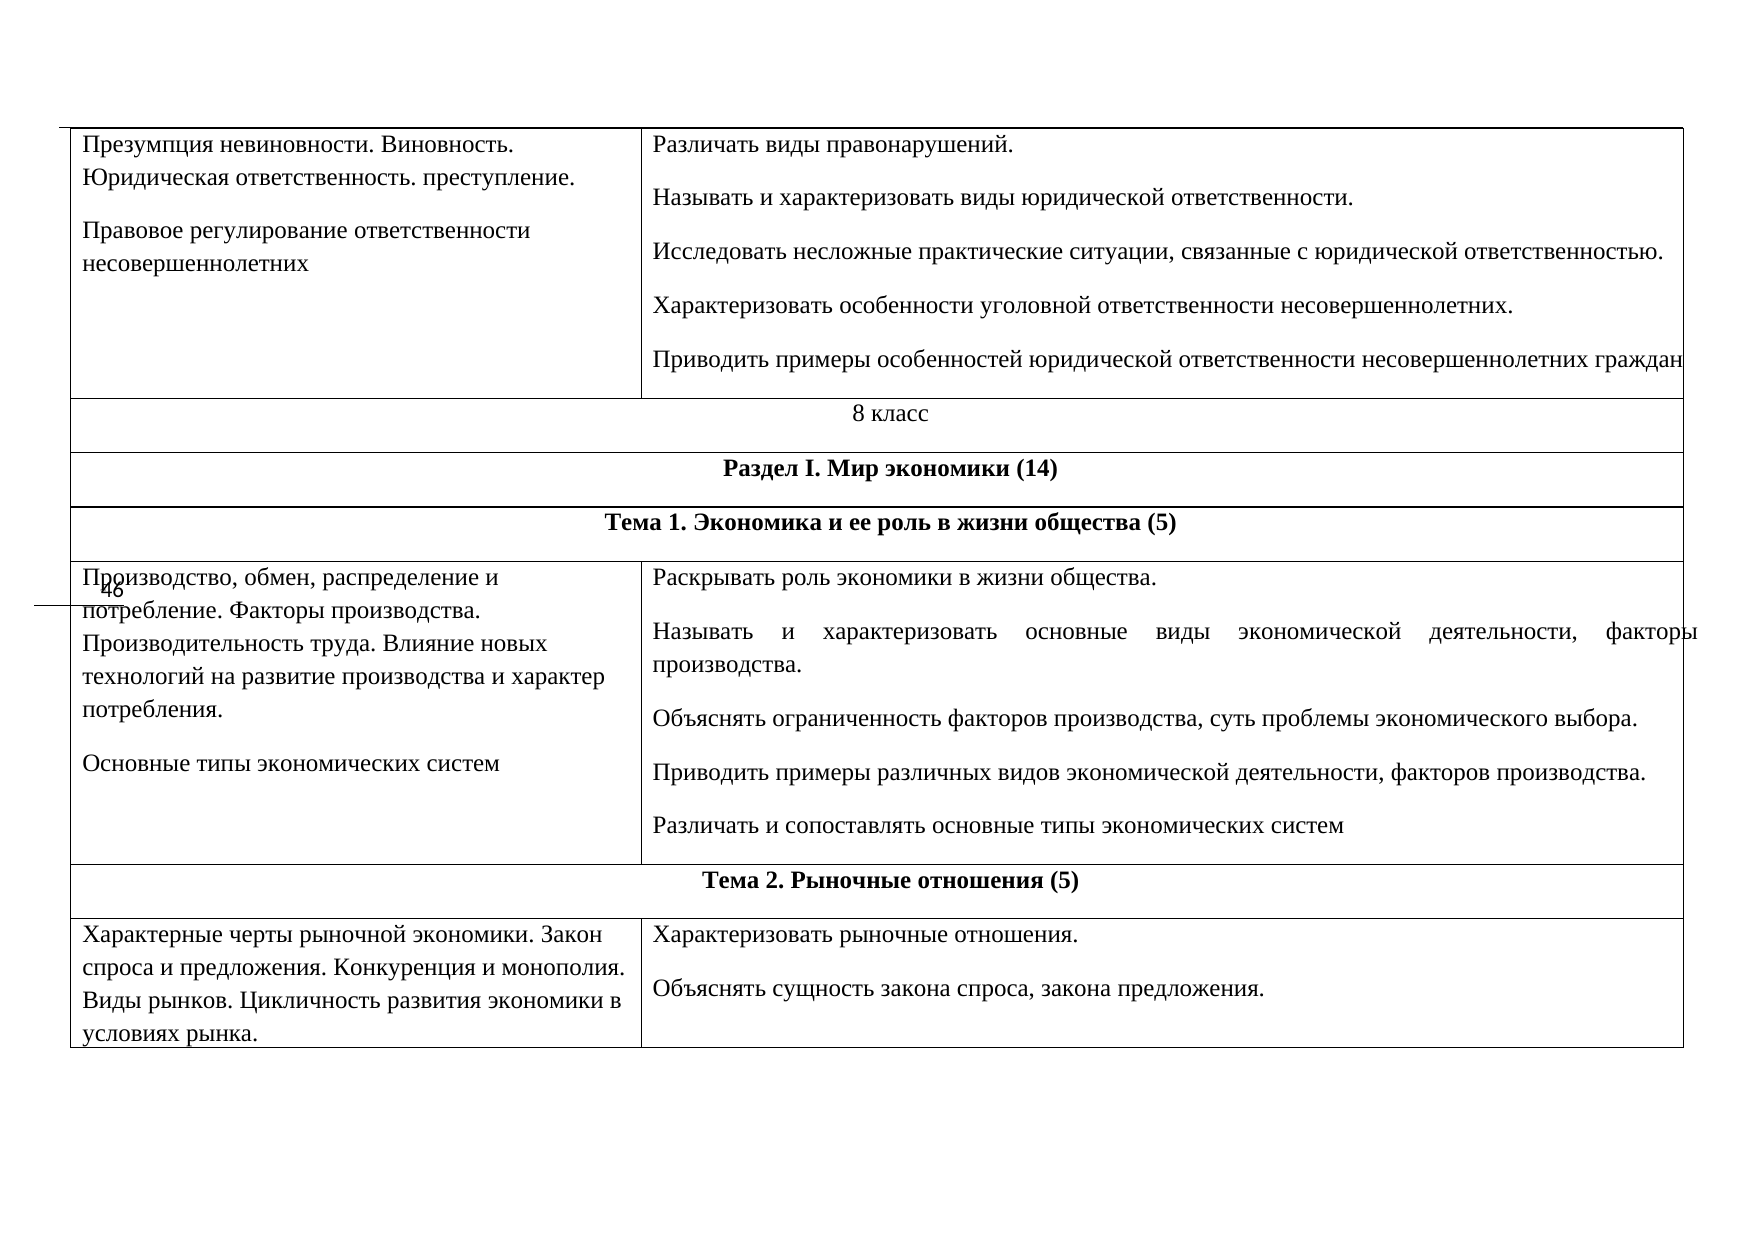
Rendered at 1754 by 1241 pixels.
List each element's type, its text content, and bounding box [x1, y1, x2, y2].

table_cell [642, 919, 1683, 1047]
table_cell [71, 129, 641, 398]
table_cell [71, 919, 641, 1047]
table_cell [59, 128, 70, 1048]
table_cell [642, 129, 1683, 398]
